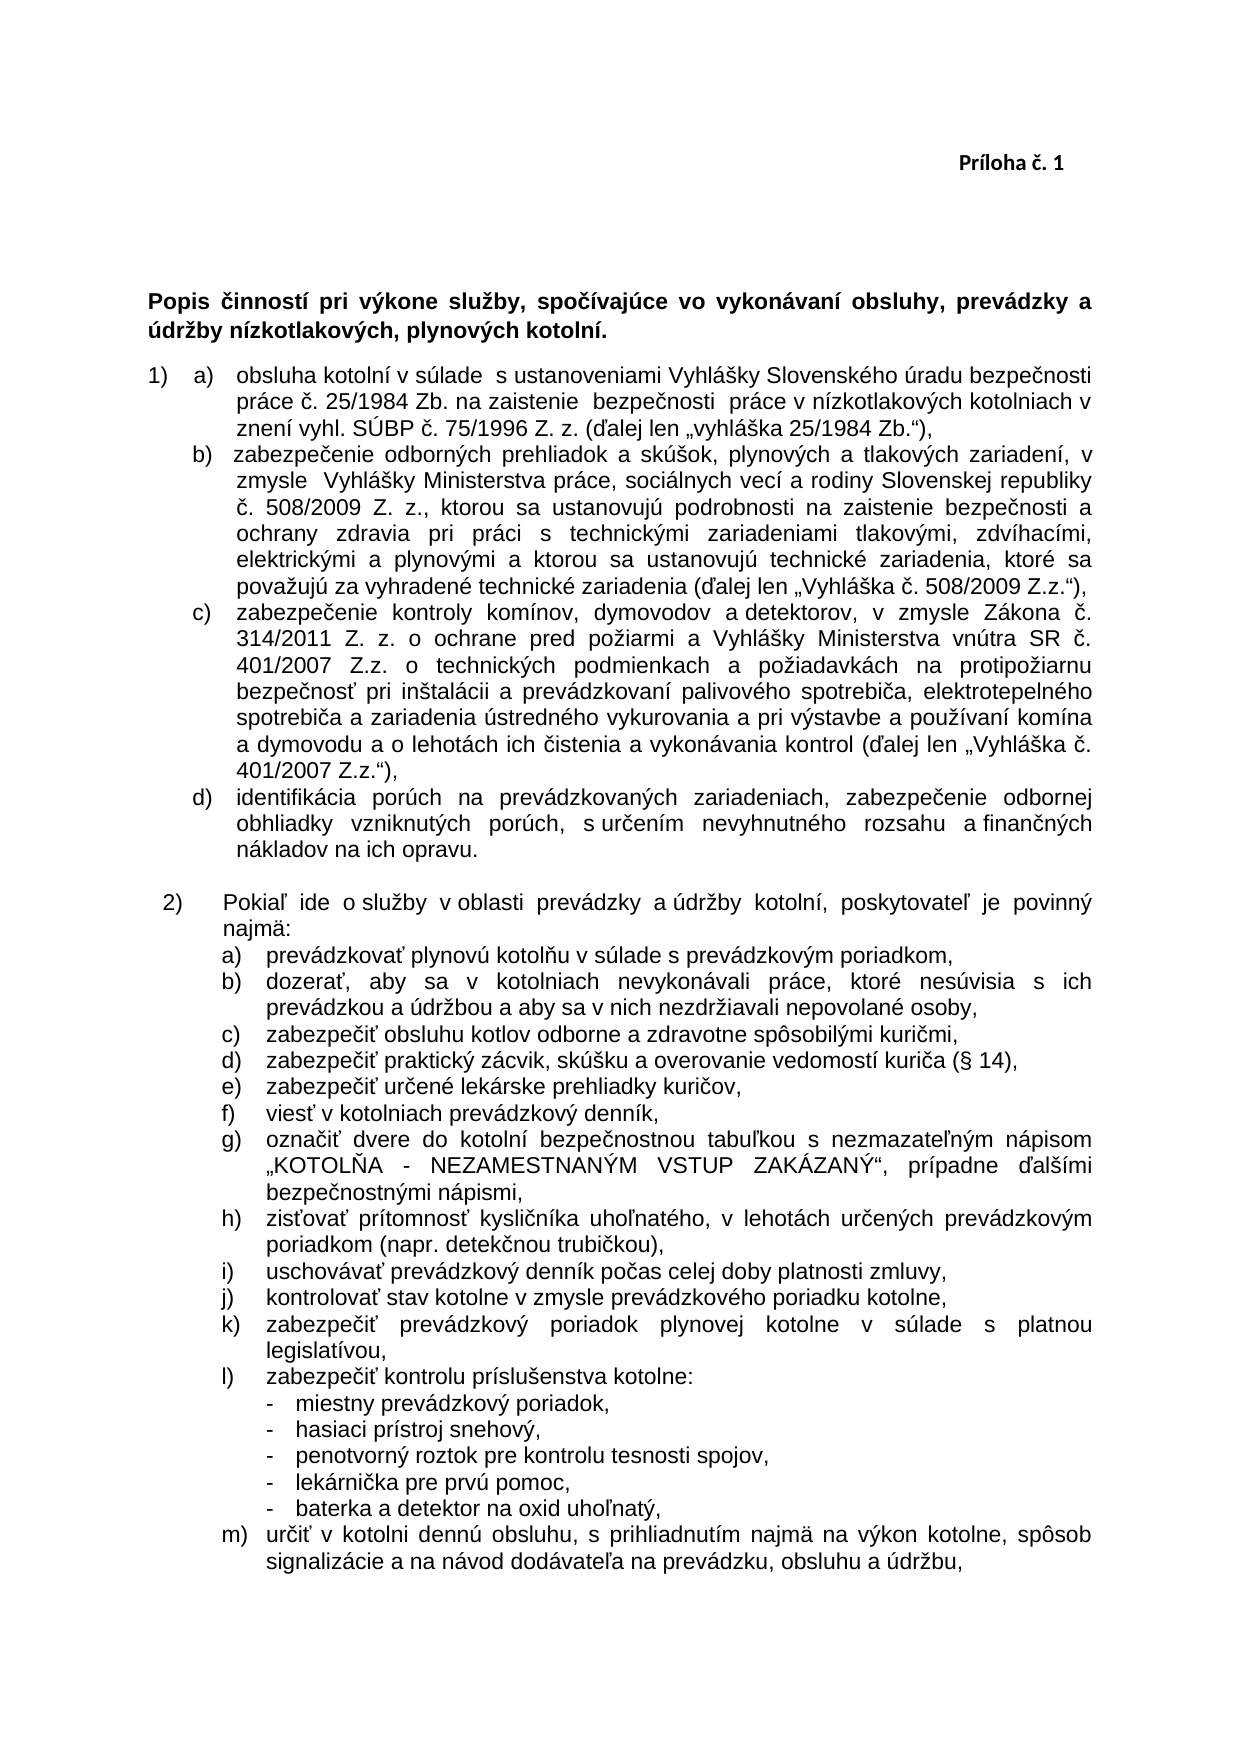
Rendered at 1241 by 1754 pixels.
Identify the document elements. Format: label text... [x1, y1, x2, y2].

list baterka a detektor na oxid uhoľnatý, [266, 1495, 1093, 1521]
list uschovávať prevádzkový denník počas celej doby platnosti zmluvy, [221, 1258, 1093, 1284]
list dozerať, aby sa v kotolniach nevykonávali práce, ktoré nesúvisia s ich prevádzkou a údržbou a aby sa v nich nezdržiavali nepovolané osoby, [221, 968, 1093, 1021]
text c) zabezpečenie kontroly komínov, dymovodov a detektorov, v zmysle Zákona č. 314/2011 Z. z. o ochrane pred požiarmi a Vyhlášky Ministerstva vnútra SR č. 401/2007 Z.z. o technických podmienkach a požiadavkách na protipožiarnu bezpečnosť pri inštalácii a prevádzkovaní palivového spotrebiča, elektrotepelného spotrebiča a zariadenia ústredného vykurovania a pri výstavbe a používaní komína a dymovodu a o lehotách ich čistenia a vykonávania kontrol (ďalej len „Vyhláška č. 401/2007 Z.z.“), [192, 599, 1093, 783]
list Pokiaľ ide o služby v oblasti prevádzky a údržby kotolní, poskytovateľ je povinný najmä: [162, 889, 1093, 942]
text b) zabezpečenie odborných prehliadok a skúšok, plynových a tlakových zariadení, v zmysle Vyhlášky Ministerstva práce, sociálnych vecí a rodiny Slovenskej republiky č. 508/2009 Z. z., ktorou sa ustanovujú podrobnosti na zaistenie bezpečnosti a ochrany zdravia pri práci s technickými zariadeniami tlakovými, zdvíhacími, elektrickými a plynovými a ktorou sa ustanovujú technické zariadenia, ktoré sa považujú za vyhradené technické zariadenia (ďalej len „Vyhláška č. 508/2009 Z.z.“), [192, 441, 1093, 599]
list zabezpečiť kontrolu príslušenstva kotolne: [221, 1363, 1093, 1389]
text Príloha č. 1 [885, 148, 1093, 176]
list penotvorný roztok pre kontrolu tesnosti spojov, [266, 1442, 1093, 1469]
list viesť v kotolniach prevádzkový denník, [221, 1100, 1093, 1126]
list zisťovať prítomnosť kysličníka uhoľnatého, v lehotách určených prevádzkovým poriadkom (napr. detekčnou trubičkou), [221, 1205, 1093, 1258]
list označiť dvere do kotolní bezpečnostnou tabuľkou s nezmazateľným nápisom „KOTOLŇA - NEZAMESTNANÝM VSTUP ZAKÁZANÝ“, prípadne ďalšími bezpečnostnými nápismi, [221, 1126, 1093, 1205]
text d) identifikácia porúch na prevádzkovaných zariadeniach, zabezpečenie odbornej obhliadky vzniknutých porúch, s určením nevyhnutného rozsahu a finančných nákladov na ich opravu. [192, 783, 1093, 862]
list zabezpečiť prevádzkový poriadok plynovej kotolne v súlade s platnou legislatívou, [221, 1311, 1093, 1363]
list určiť v kotolni dennú obsluhu, s prihliadnutím najmä na výkon kotolne, spôsob signalizácie a na návod dodávateľa na prevádzku, obsluhu a údržbu, [221, 1521, 1093, 1574]
list zabezpečiť určené lekárske prehliadky kuričov, [221, 1073, 1093, 1100]
list lekárnička pre prvú pomoc, [266, 1469, 1093, 1495]
list zabezpečiť praktický zácvik, skúšku a overovanie vedomostí kuriča (§ 14), [221, 1047, 1093, 1073]
text 1) a) obsluha kotolní v súlade s ustanoveniami Vyhlášky Slovenského úradu bezpečnosti práce č. 25/1984 Zb. na zaistenie bezpečnosti práce v nízkotlakových kotolniach v znení vyhl. SÚBP č. 75/1996 Z. z. (ďalej len „vyhláška 25/1984 Zb.“), [148, 362, 1093, 441]
list prevádzkovať plynovú kotolňu v súlade s prevádzkovým poriadkom, [221, 942, 1093, 968]
list miestny prevádzkový poriadok, [266, 1389, 1093, 1416]
text Popis činností pri výkone služby, spočívajúce vo vykonávaní obsluhy, prevádzky a údržby nízkotlakových, plynových kotolní. [148, 288, 1093, 343]
list kontrolovať stav kotolne v zmysle prevádzkového poriadku kotolne, [221, 1284, 1093, 1311]
list zabezpečiť obsluhu kotlov odborne a zdravotne spôsobilými kuričmi, [221, 1021, 1093, 1047]
list hasiaci prístroj snehový, [266, 1416, 1093, 1442]
